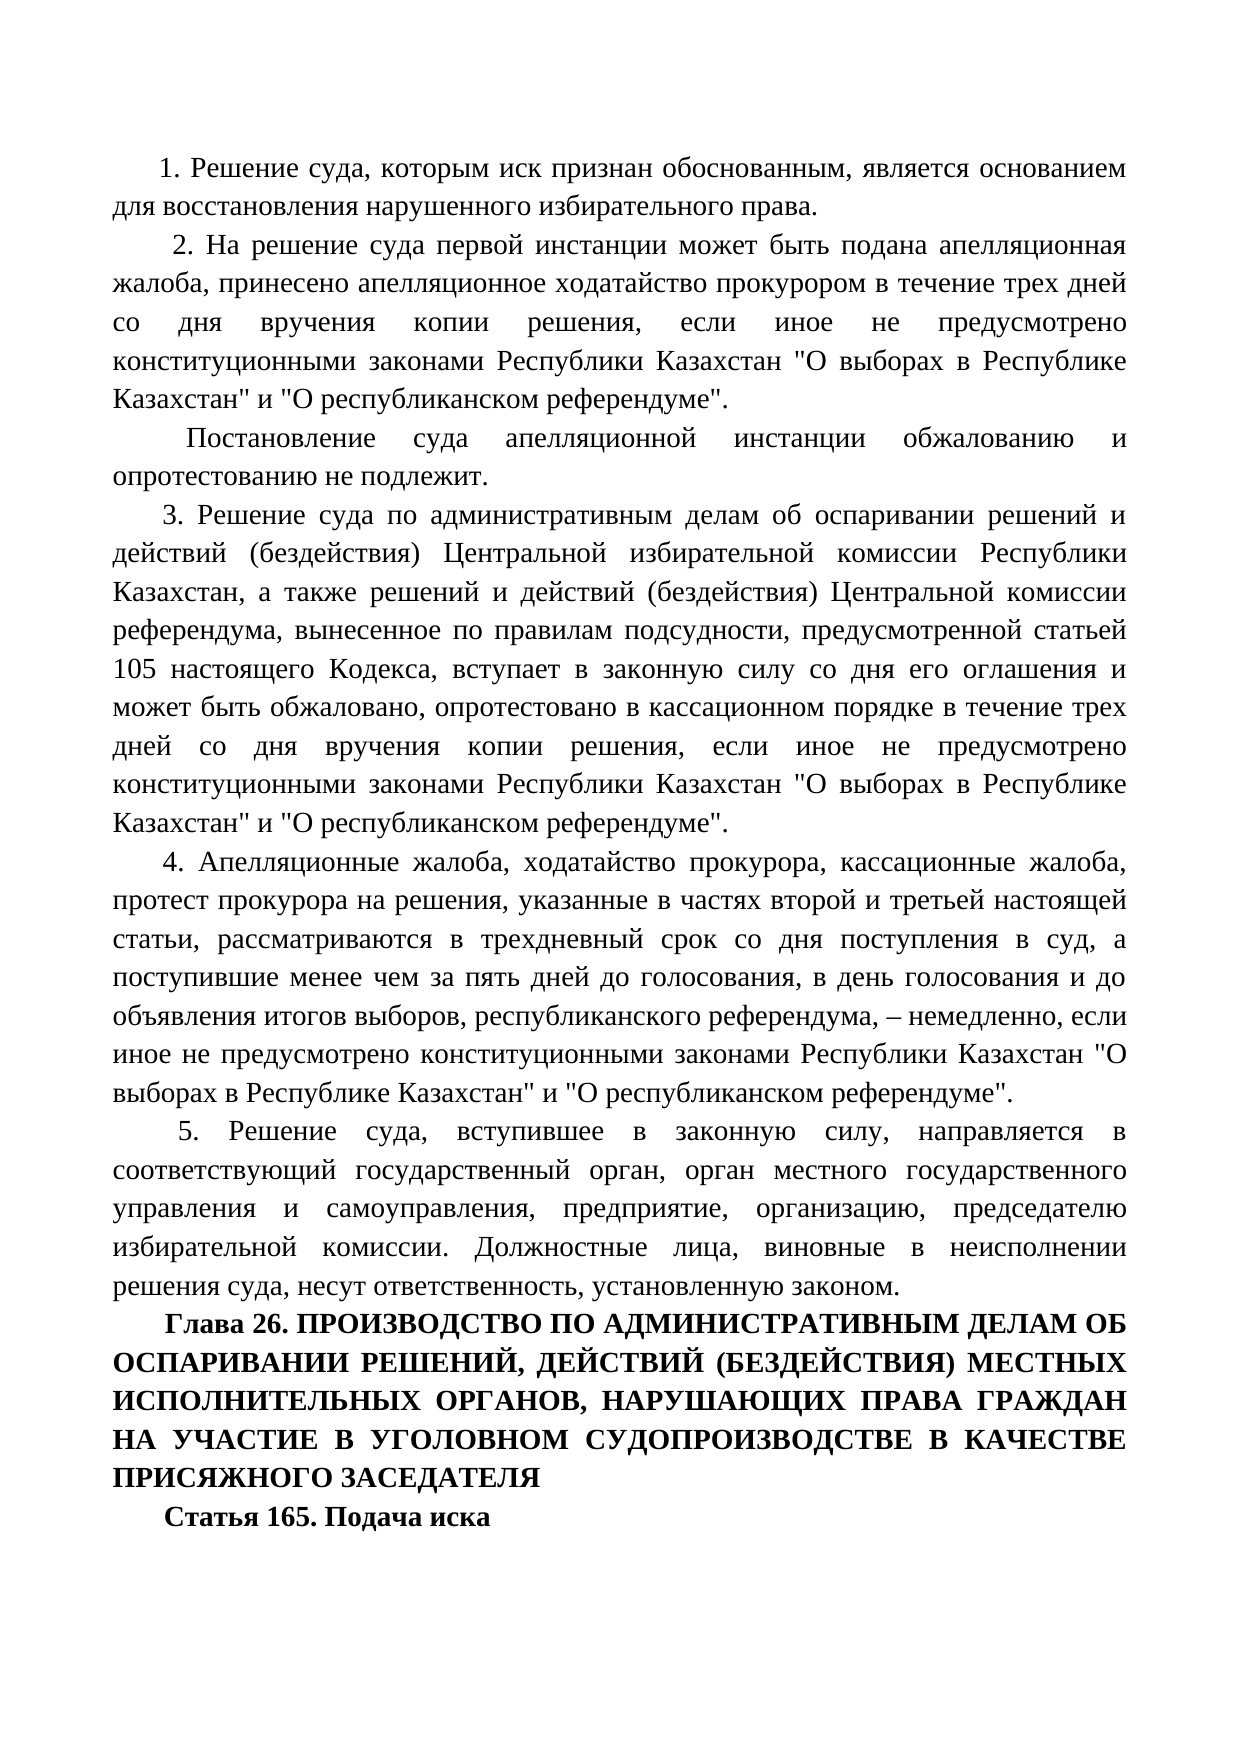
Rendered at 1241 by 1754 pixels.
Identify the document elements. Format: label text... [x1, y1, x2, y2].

text 1. Решение суда, которым иск признан обоснованным, является основанием для восстановления нарушенного избирательного права. [112, 150, 1128, 222]
text 2. На решение суда первой инстанции может быть подана апелляционная жалоба, принесено апелляционное ходатайство прокурором в течение трех дней со дня вручения копии решения, если иное не предусмотрено конституционными законами Республики Казахстан "О выборах в Республике Казахстан" и "О республиканском референдуме". [112, 227, 1128, 415]
text 5. Решение суда, вступившее в законную силу, направляется в соответствующий государственный орган, орган местного государственного управления и самоуправления, предприятие, организацию, председателю избирательной комиссии. Должностные лица, виновные в неисполнении решения суда, несут ответственность, установленную законом. [112, 1113, 1128, 1301]
text Глава 26. ПРОИЗВОДСТВО ПО АДМИНИСТРАТИВНЫМ ДЕЛАМ ОБ ОСПАРИВАНИИ РЕШЕНИЙ, ДЕЙСТВИЙ (БЕЗДЕЙСТВИЯ) МЕСТНЫХ ИСПОЛНИТЕЛЬНЫХ ОРГАНОВ, НАРУШАЮЩИХ ПРАВА ГРАЖДАН НА УЧАСТИЕ В УГОЛОВНОМ СУДОПРОИЗВОДСТВЕ В КАЧЕСТВЕ ПРИСЯЖНОГО ЗАСЕДАТЕЛЯ [112, 1306, 1128, 1494]
text Статья 165. Подача иска [112, 1499, 1128, 1532]
text 4. Апелляционные жалоба, ходатайство прокурора, кассационные жалоба, протест прокурора на решения, указанные в частях второй и третьей настоящей статьи, рассматриваются в трехдневный срок со дня поступления в суд, а поступившие менее чем за пять дней до голосования, в день голосования и до объявления итогов выборов, республиканского референдума, – немедленно, если иное не предусмотрено конституционными законами Республики Казахстан "О выборах в Республике Казахстан" и "О республиканском референдуме". [112, 844, 1128, 1108]
text Постановление суда апелляционной инстанции обжалованию и опротестованию не подлежит. [112, 420, 1128, 492]
text 3. Решение суда по административным делам об оспаривании решений и действий (бездействия) Центральной избирательной комиссии Республики Казахстан, а также решений и действий (бездействия) Центральной комиссии референдума, вынесенное по правилам подсудности, предусмотренной статьей 105 настоящего Кодекса, вступает в законную силу со дня его оглашения и может быть обжаловано, опротестовано в кассационном порядке в течение трех дней со дня вручения копии решения, если иное не предусмотрено конституционными законами Республики Казахстан "О выборах в Республике Казахстан" и "О республиканском референдуме". [112, 497, 1128, 839]
